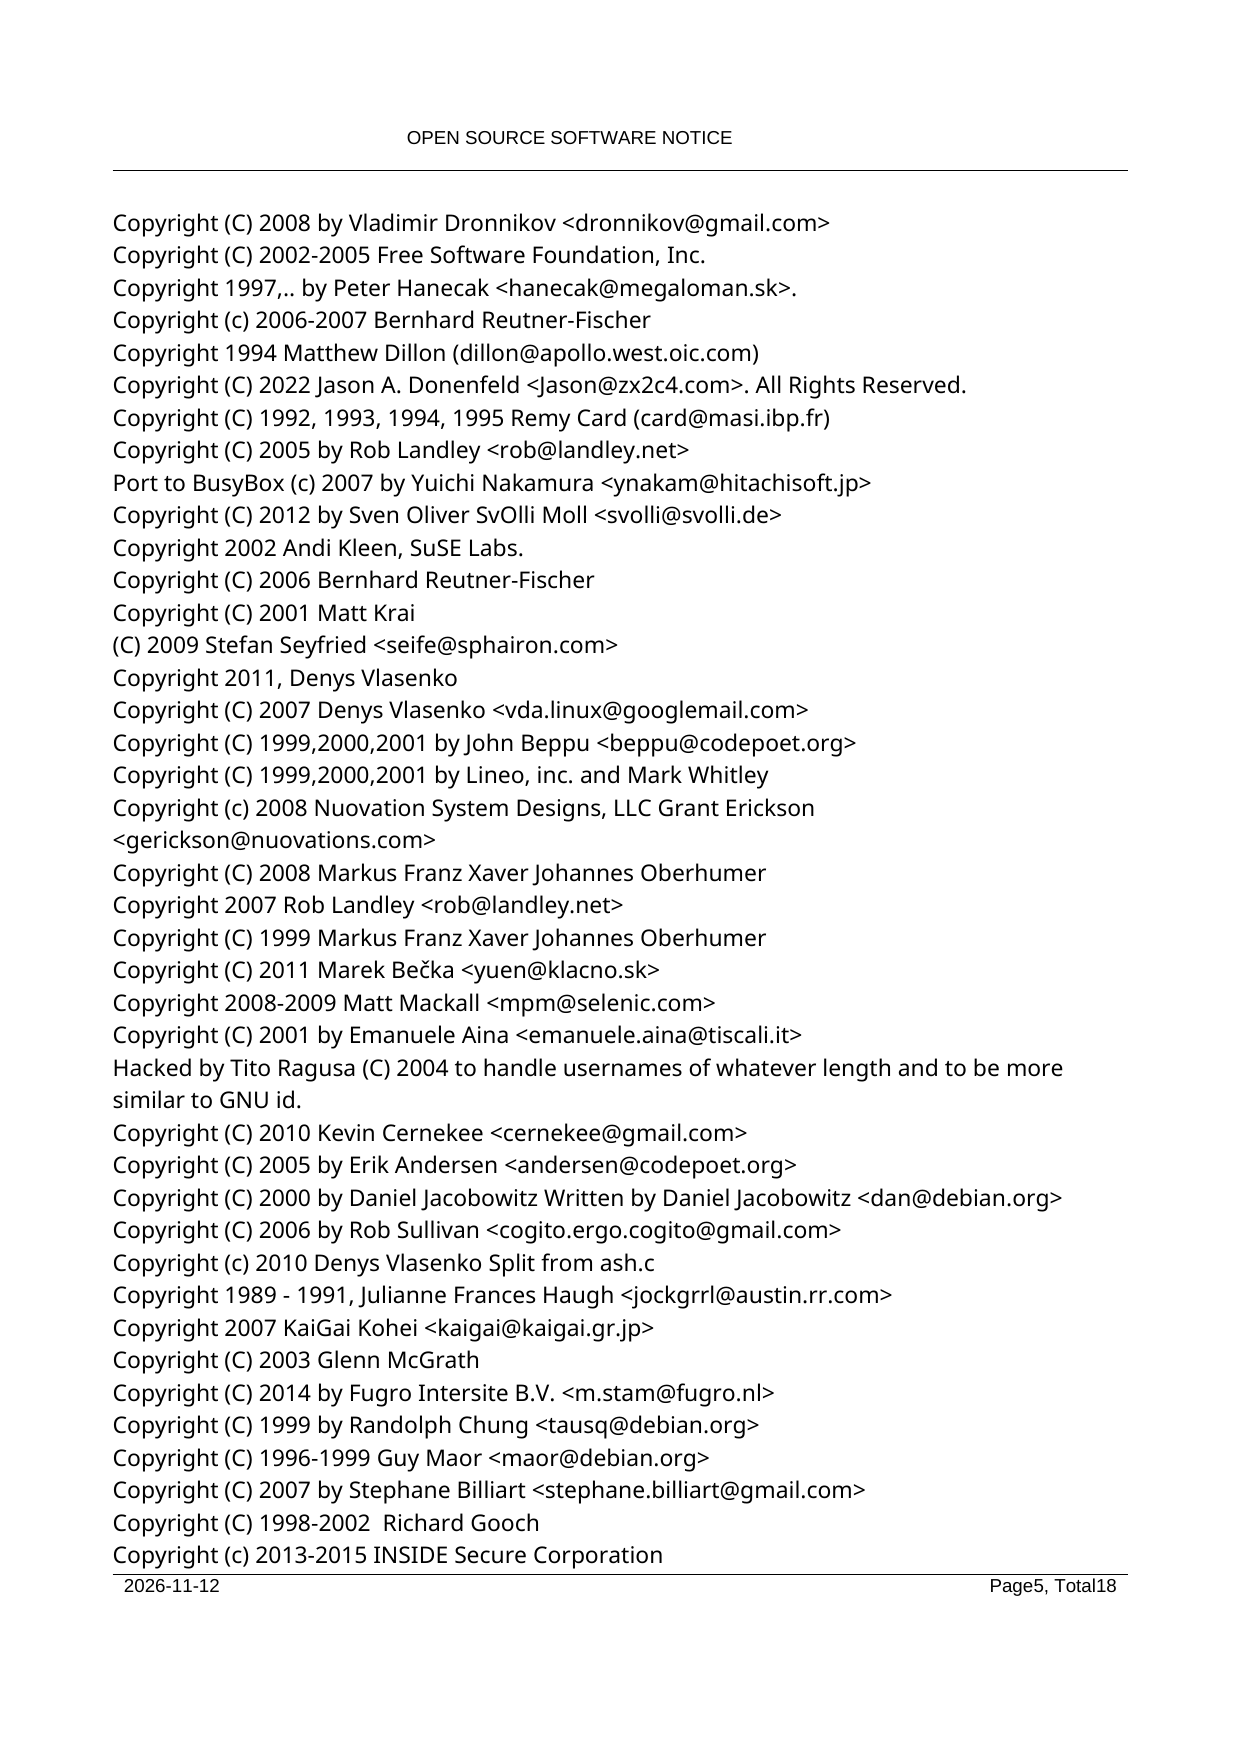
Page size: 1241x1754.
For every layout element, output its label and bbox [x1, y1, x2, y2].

text [112, 206, 1128, 1571]
